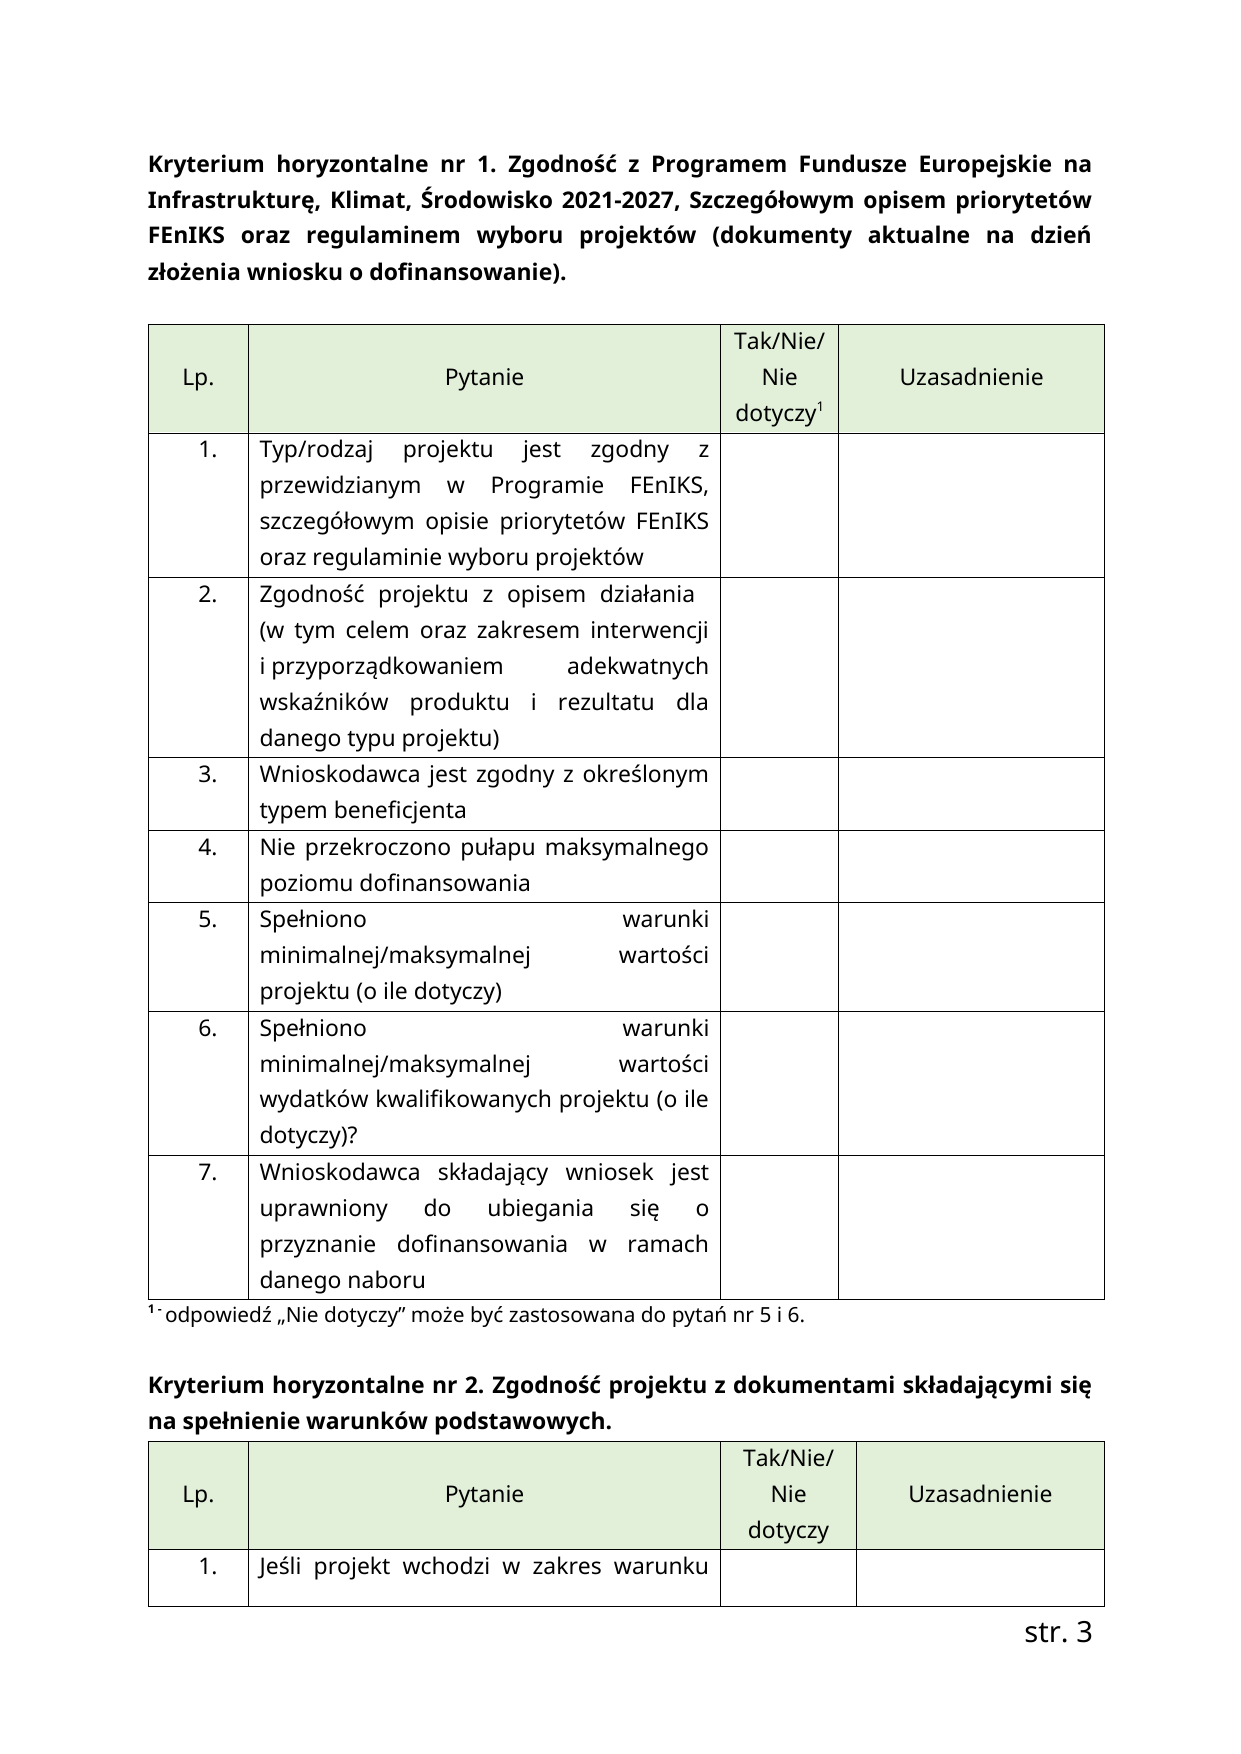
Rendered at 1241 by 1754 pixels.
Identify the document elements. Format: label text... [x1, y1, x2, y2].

table_cell [149, 1550, 248, 1606]
table_cell [149, 434, 248, 577]
text 1 - odpowiedź „Nie dotyczy” może być zastosowana do pytań nr 5 i 6. [148, 1300, 1093, 1329]
table_cell Spełniono warunki minimalnej/maksymalnej wartości projektu (o ile dotyczy) [249, 903, 720, 1011]
table_cell [149, 578, 248, 757]
table_cell [721, 758, 838, 829]
table_cell [149, 1156, 248, 1299]
table_cell Spełniono warunki minimalnej/maksymalnej wartości wydatków kwalifikowanych projektu (o ile dotyczy)? [249, 1012, 720, 1155]
table_cell [839, 1156, 1104, 1299]
table_cell Nie przekroczono pułapu maksymalnego poziomu dofinansowania [249, 831, 720, 902]
table_cell [721, 1550, 856, 1606]
table_header Tak/Nie/ Nie dotyczy [721, 1442, 856, 1549]
table_header Lp. [149, 325, 248, 432]
table_cell [149, 758, 248, 829]
table_header Tak/Nie/ Nie dotyczy1 [721, 325, 838, 432]
table_cell [839, 578, 1104, 757]
table_cell Wnioskodawca składający wniosek jest uprawniony do ubiegania się o przyznanie dofinansowania w ramach danego naboru [249, 1156, 720, 1299]
table_cell [721, 434, 838, 577]
table_cell [721, 1012, 838, 1155]
table_header Pytanie [249, 1442, 720, 1549]
table_cell Typ/rodzaj projektu jest zgodny z przewidzianym w Programie FEnIKS, szczegółowym opisie priorytetów FEnIKS oraz regulaminie wyboru projektów [249, 434, 720, 577]
table_cell [839, 758, 1104, 829]
table_cell Wnioskodawca jest zgodny z określonym typem beneficjenta [249, 758, 720, 829]
table_header Lp. [149, 1442, 248, 1549]
table_cell [149, 831, 248, 902]
table_cell [149, 903, 248, 1011]
table_cell [857, 1550, 1104, 1606]
table_cell [721, 831, 838, 902]
table_cell [721, 578, 838, 757]
table_header Pytanie [249, 325, 720, 432]
table_header Uzasadnienie [857, 1442, 1104, 1549]
table_cell [839, 434, 1104, 577]
table_cell [721, 1156, 838, 1299]
table_cell [721, 903, 838, 1011]
table_cell [149, 1012, 248, 1155]
text Kryterium horyzontalne nr 2. Zgodność projektu z dokumentami składającymi się na spełnienie warunków podstawowych. [148, 1369, 1093, 1436]
table_cell Zgodność projektu z opisem działania (w tym celem oraz zakresem interwencji i przyporządkowaniem adekwatnych wskaźników produktu i rezultatu dla danego typu projektu) [249, 578, 720, 757]
table_cell [839, 831, 1104, 902]
table_header Uzasadnienie [839, 325, 1104, 432]
table_cell [839, 903, 1104, 1011]
table_cell [839, 1012, 1104, 1155]
text Kryterium horyzontalne nr 1. Zgodność z Programem Fundusze Europejskie na Infrastrukturę, Klimat, Środowisko 2021-2027, Szczegółowym opisem priorytetów FEnIKS oraz regulaminem wyboru projektów (dokumenty aktualne na dzień złożenia wniosku o dofinansowanie). [148, 148, 1093, 287]
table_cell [249, 1550, 720, 1606]
